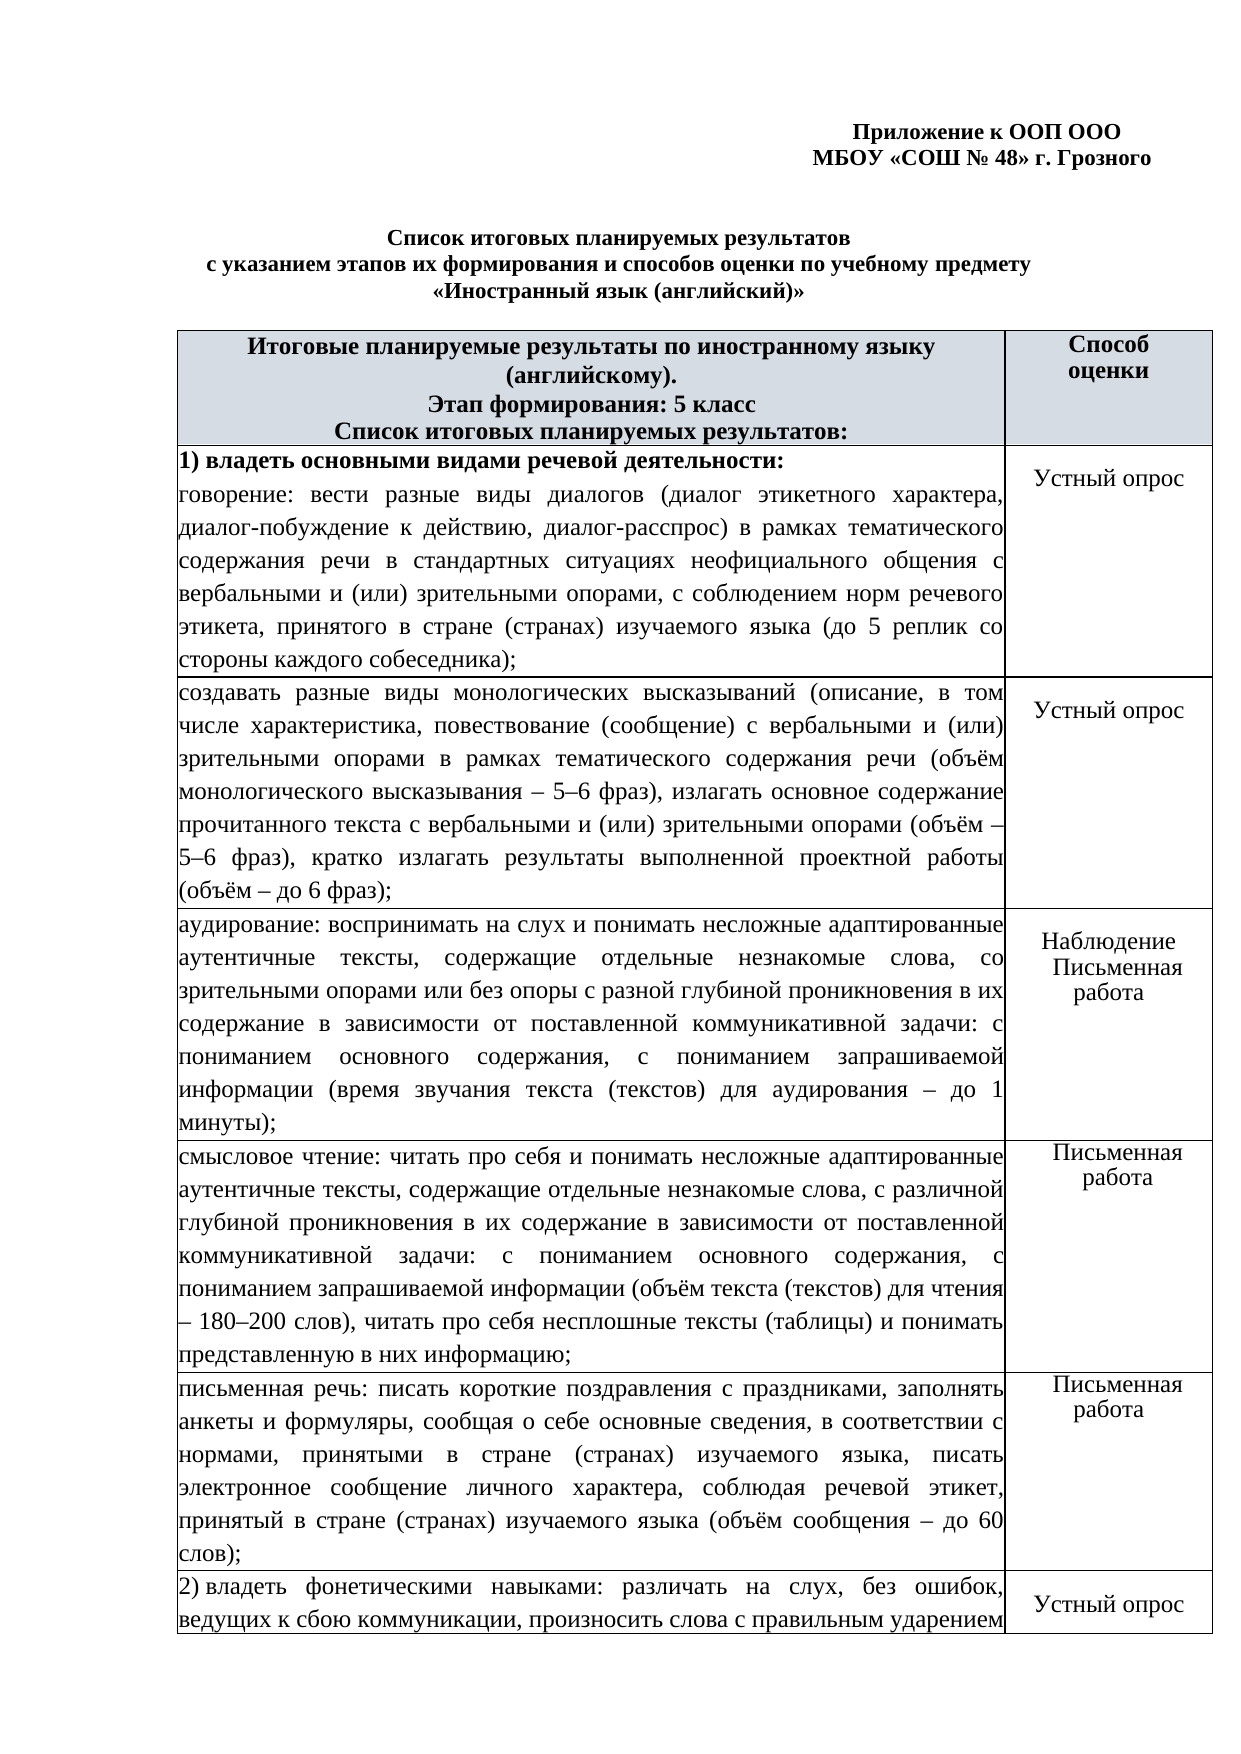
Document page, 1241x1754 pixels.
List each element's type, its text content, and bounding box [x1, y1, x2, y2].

table_cell смысловое чтение: читать про себя и понимать несложные адаптированные аутентичные тексты, содержащие отдельные незнакомые слова, с различной глубиной проникновения в их содержание в зависимости от поставленной коммуникативной задачи: с пониманием основного содержания, с пониманием запрашиваемой информации (объём текста (текстов) для чтения – 180–200 слов), читать про себя несплошные тексты (таблицы) и понимать представленную в них информацию; [178, 1141, 1004, 1372]
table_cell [178, 1571, 1004, 1633]
table_cell 1) владеть основными видами речевой деятельности: говорение: вести разные виды диалогов (диалог этикетного характера, диалог-побуждение к действию, диалог-расспрос) в рамках тематического содержания речи в стандартных ситуациях неофициального общения с вербальными и (или) зрительными опорами, с соблюдением норм речевого этикета, принятого в стране (странах) изучаемого языка (до 5 реплик со стороны каждого собеседника); [178, 446, 1004, 676]
text Приложение к ООП ООО [177, 118, 1152, 144]
table_cell аудирование: воспринимать на слух и понимать несложные адаптированные аутентичные тексты, содержащие отдельные незнакомые слова, со зрительными опорами или без опоры с разной глубиной проникновения в их содержание в зависимости от поставленной коммуникативной задачи: с пониманием основного содержания, с пониманием запрашиваемой информации (время звучания текста (текстов) для аудирования – до 1 минуты); [178, 909, 1004, 1140]
text «Иностранный язык (английский)» [177, 277, 1060, 303]
table_cell Письменная работа [1006, 1373, 1212, 1570]
text с указанием этапов их формирования и способов оценки по учебному предмету [177, 250, 1060, 276]
table_cell Устный опрос [1006, 678, 1212, 908]
table_cell создавать разные виды монологических высказываний (описание, в том числе характеристика, повествование (сообщение) с вербальными и (или) зрительными опорами в рамках тематического содержания речи (объём монологического высказывания – 5–6 фраз), излагать основное содержание прочитанного текста с вербальными и (или) зрительными опорами (объём – 5–6 фраз), кратко излагать результаты выполненной проектной работы (объём – до 6 фраз); [178, 678, 1004, 908]
table_cell Наблюдение Письменная работа [1006, 909, 1212, 1140]
text Список итоговых планируемых результатов [177, 223, 1060, 250]
table_cell Устный опрос [1006, 446, 1212, 676]
table_cell Письменная работа [1006, 1141, 1212, 1372]
table_cell Устный опрос [1006, 1571, 1212, 1633]
table_header Итоговые планируемые результаты по иностранному языку (английскому). Этап формирования: 5 класс Список итоговых планируемых результатов: [178, 331, 1004, 444]
text МБОУ «СОШ № 48» г. Грозного [177, 144, 1152, 171]
table_header Способ оценки [1006, 331, 1212, 444]
table_cell письменная речь: писать короткие поздравления с праздниками, заполнять анкеты и формуляры, сообщая о себе основные сведения, в соответствии с нормами, принятыми в стране (странах) изучаемого языка, писать электронное сообщение личного характера, соблюдая речевой этикет, принятый в стране (странах) изучаемого языка (объём сообщения – до 60 слов); [178, 1373, 1004, 1570]
